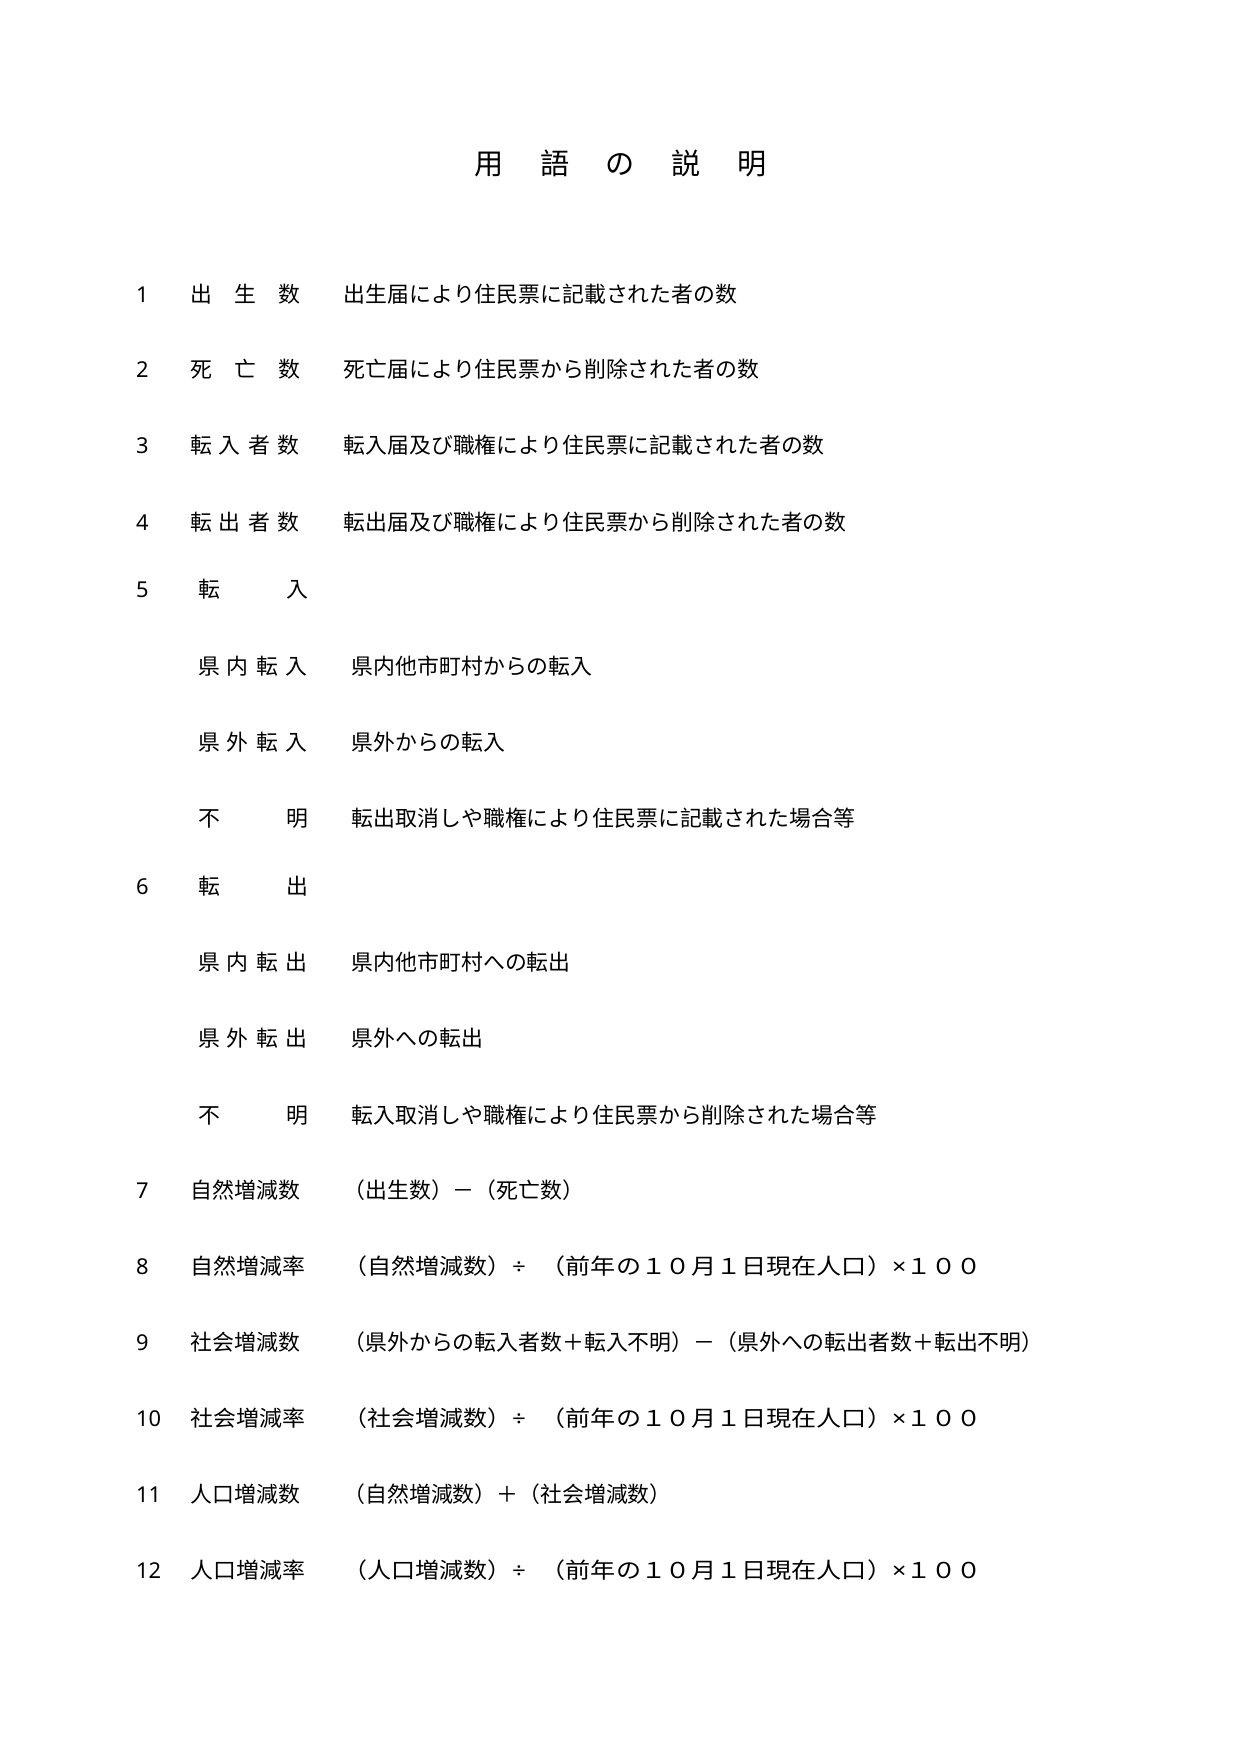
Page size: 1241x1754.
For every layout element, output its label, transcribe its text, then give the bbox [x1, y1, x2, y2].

list 出 生 数 出生届により住民票に記載された者の数 [136, 278, 1155, 308]
list 転 入 者 数 転入届及び職権により住民票に記載された者の数 [136, 431, 1155, 460]
list 社会増減数 （県外からの転入者数＋転入不明）－（県外への転出者数＋転出不明） [136, 1327, 1155, 1357]
list 死 亡 数 死亡届により住民票から削除された者の数 [136, 354, 1155, 384]
text 不 明 転出取消しや職権により住民票に記載された場合等 [198, 803, 1155, 833]
text 県 内 転 入 県内他市町村からの転入県 外 転 入 県外からの転入 [198, 651, 593, 757]
list 転 出 [136, 871, 1155, 900]
list 転 出 者 数 転出届及び職権により住民票から削除された者の数 [136, 507, 1155, 536]
list 人口増減数 （自然増減数）＋（社会増減数） [136, 1479, 1155, 1509]
text 不 明 転入取消しや職権により住民票から削除された場合等 [198, 1100, 1155, 1129]
text 県 内 転 出 県内他市町村への転出県 外 転 出 県外への転出 [198, 947, 571, 1053]
list 人口増減率 （人口増減数）÷ （前年の１０月１日現在人口）×１００ [136, 1555, 1155, 1585]
list 転 入 [136, 574, 1155, 604]
list 自然増減率 （自然増減数）÷ （前年の１０月１日現在人口）×１００ [136, 1251, 1155, 1281]
text 用 語 の 説 明 [96, 143, 1144, 183]
list 自然増減数 （出生数）－（死亡数） [136, 1175, 1155, 1205]
list 社会増減率 （社会増減数）÷ （前年の１０月１日現在人口）×１００ [136, 1403, 1155, 1433]
